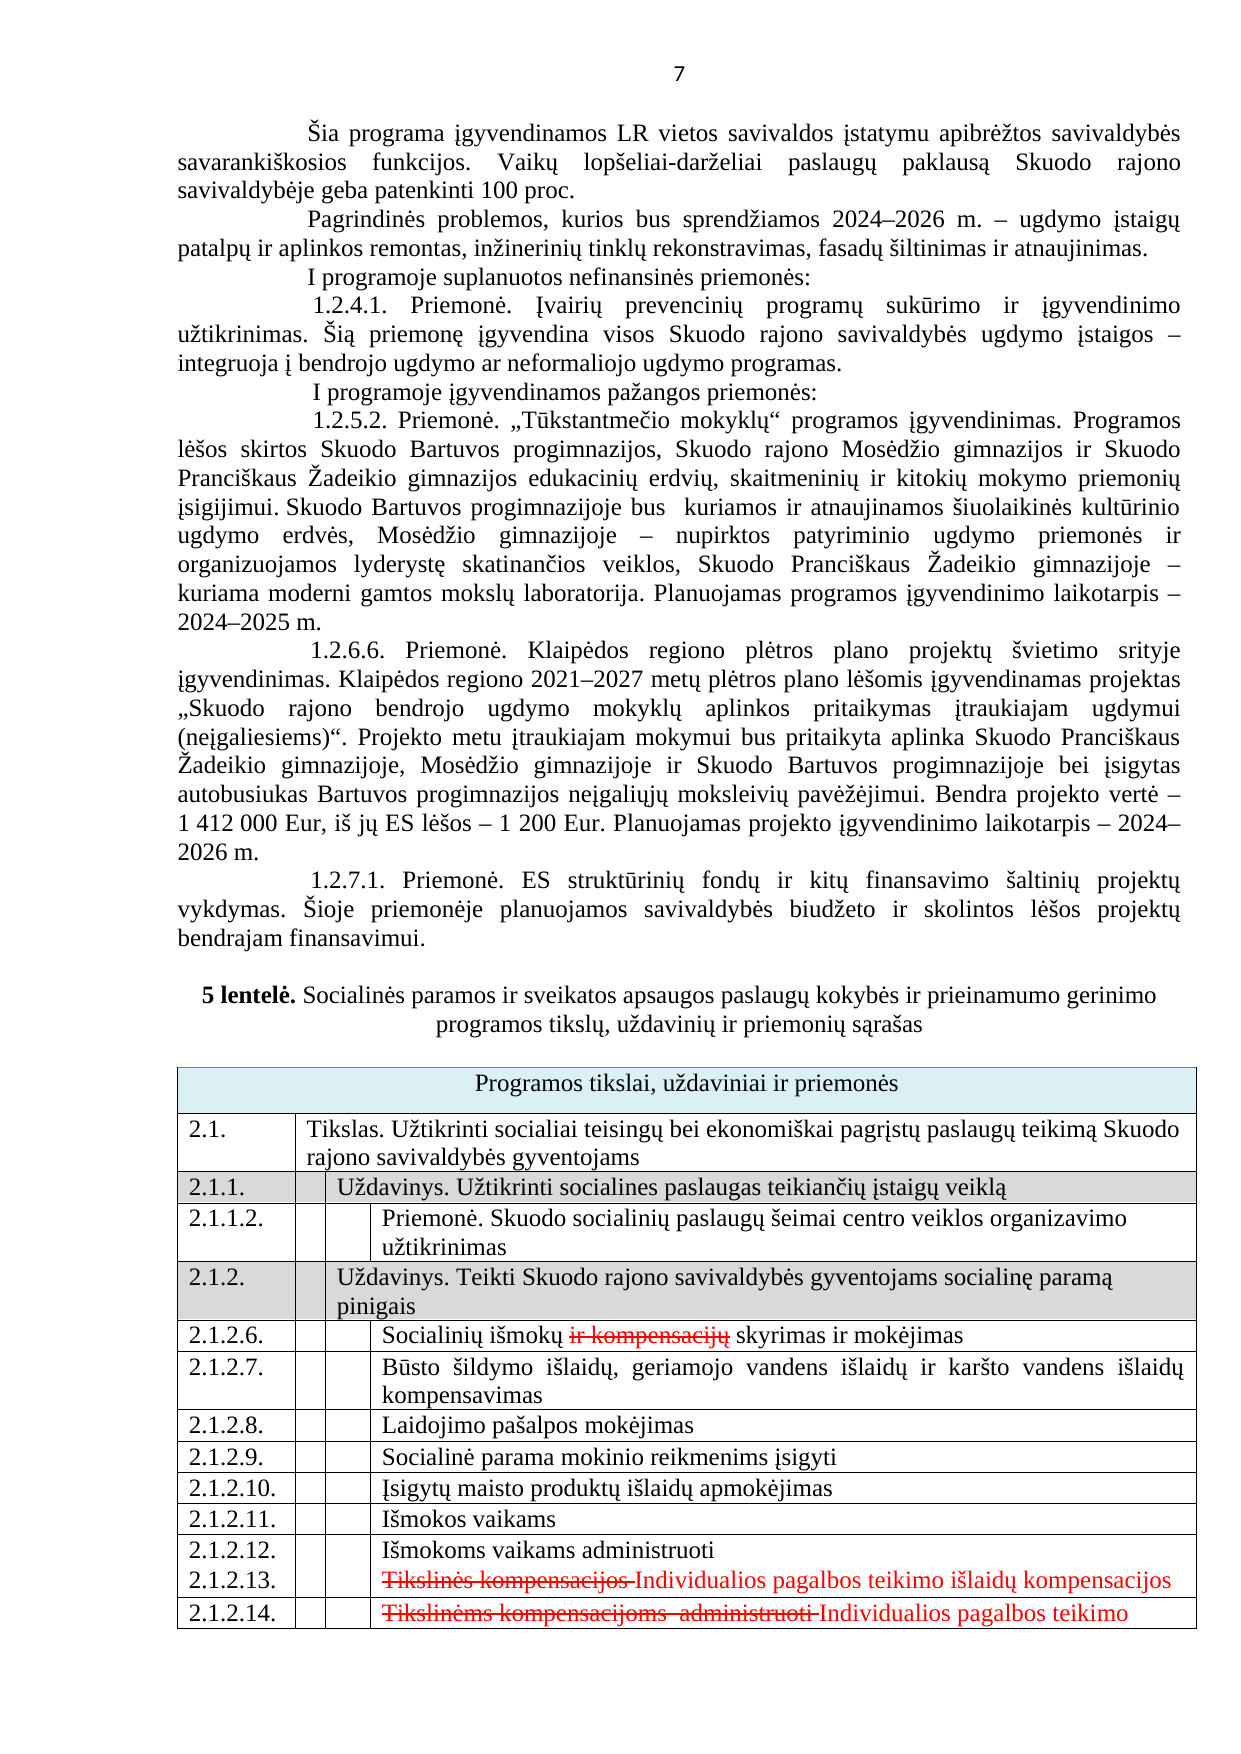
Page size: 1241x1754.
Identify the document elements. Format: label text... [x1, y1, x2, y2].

table_cell Būsto šildymo išlaidų, geriamojo vandens išlaidų ir karšto vandens išlaidų kompensavimas [371, 1352, 1196, 1409]
table_cell [296, 1410, 325, 1441]
table_cell [326, 1352, 370, 1409]
table_cell [296, 1352, 325, 1409]
text 1.2.5.2. Priemonė. „Tūkstantmečio mokyklų“ programos įgyvendinimas. Programos lėšos skirtos Skuodo Bartuvos progimnazijos, Skuodo rajono Mosėdžio gimnazijos ir Skuodo Pranciškaus Žadeikio gimnazijos edukacinių erdvių, skaitmeninių ir kitokių mokymo priemonių įsigijimui. Skuodo Bartuvos progimnazijoje bus kuriamos ir atnaujinamos šiuolaikinės kultūrinio ugdymo erdvės, Mosėdžio gimnazijoje – nupirktos patyriminio ugdymo priemonės ir organizuojamos lyderystę skatinančios veiklos, Skuodo Pranciškaus Žadeikio gimnazijoje – kuriama moderni gamtos mokslų laboratorija. Planuojamas programos įgyvendinimo laikotarpis – 2024–2025 m. [177, 406, 1181, 636]
table_cell [326, 1204, 370, 1261]
table_cell Išmokoms vaikams administruoti [371, 1535, 1196, 1566]
table_cell 2.1.2.8. [178, 1410, 295, 1441]
table_cell 2.1.2.13. [178, 1566, 295, 1597]
text 1.2.4.1. Priemonė. Įvairių prevencinių programų sukūrimo ir įgyvendinimo užtikrinimas. Šią priemonę įgyvendina visos Skuodo rajono savivaldybės ugdymo įstaigos – integruoja į bendrojo ugdymo ar neformaliojo ugdymo programas. [177, 291, 1181, 377]
table_cell Socialinių išmokų ir kompensacijų skyrimas ir mokėjimas [371, 1321, 1196, 1351]
list 1.2.6.6. Priemonė. Klaipėdos regiono plėtros plano projektų švietimo srityje įgyvendinimas. Klaipėdos regiono 2021–2027 metų plėtros plano lėšomis įgyvendinamas projektas „Skuodo rajono bendrojo ugdymo mokyklų aplinkos pritaikymas įtraukiajam ugdymui (neįgaliesiems)“. Projekto metu įtraukiajam mokymui bus pritaikyta aplinka Skuodo Pranciškaus Žadeikio gimnazijoje, Mosėdžio gimnazijoje ir Skuodo Bartuvos progimnazijoje bei įsigytas autobusiukas Bartuvos progimnazijos neįgaliųjų moksleivių pavėžėjimui. Bendra projekto vertė – 1 412 000 Eur, iš jų ES lėšos – 1 200 Eur. Planuojamas projekto įgyvendinimo laikotarpis – 2024–2026 m. [177, 636, 1181, 866]
text I programoje suplanuotos nefinansinės priemonės: [177, 262, 1181, 291]
table_cell [296, 1321, 325, 1351]
table_cell [296, 1204, 325, 1261]
text Šia programa įgyvendinamos LR vietos savivaldos įstatymu apibrėžtos savivaldybės savarankiškosios funkcijos. Vaikų lopšeliai-darželiai paslaugų paklausą Skuodo rajono savivaldybėje geba patenkinti 100 proc. [177, 118, 1181, 204]
table_cell [326, 1473, 370, 1503]
table_cell [296, 1566, 325, 1597]
table_cell [296, 1442, 325, 1472]
table_cell [326, 1535, 370, 1566]
table_cell [296, 1535, 325, 1566]
text Pagrindinės problemos, kurios bus sprendžiamos 2024–2026 m. – ugdymo įstaigų patalpų ir aplinkos remontas, inžinerinių tinklų rekonstravimas, fasadų šiltinimas ir atnaujinimas. [177, 204, 1181, 262]
table_cell Uždavinys. Užtikrinti socialines paslaugas teikiančių įstaigų veiklą [326, 1172, 1196, 1202]
table_cell 2.1.2.10. [178, 1473, 295, 1503]
table_cell Socialinė parama mokinio reikmenims įsigyti [371, 1442, 1196, 1472]
table_header Programos tikslai, uždaviniai ir priemonės [178, 1068, 1196, 1113]
table_cell [326, 1598, 370, 1628]
table_cell 2.1.1.2. [178, 1204, 295, 1261]
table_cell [371, 1598, 1196, 1628]
table_cell 2.1.2.14. [178, 1598, 295, 1628]
table_cell 2.1.2.7. [178, 1352, 295, 1409]
table_cell [296, 1473, 325, 1503]
table_cell 2.1.2.11. [178, 1504, 295, 1534]
table_cell [296, 1262, 325, 1319]
text 5 lentelė. Socialinės paramos ir sveikatos apsaugos paslaugų kokybės ir prieinamumo gerinimo programos tikslų, uždavinių ir priemonių sąrašas [177, 981, 1181, 1038]
table_cell 2.1. [178, 1114, 295, 1171]
text I programoje įgyvendinamos pažangos priemonės: [177, 377, 1181, 406]
table_cell Laidojimo pašalpos mokėjimas [371, 1410, 1196, 1441]
table_cell 2.1.2.6. [178, 1321, 295, 1351]
table_cell Tikslas. Užtikrinti socialiai teisingų bei ekonomiškai pagrįstų paslaugų teikimą Skuodo rajono savivaldybės gyventojams [296, 1114, 1196, 1171]
table_cell [326, 1410, 370, 1441]
text 1.2.7.1. Priemonė. ES struktūrinių fondų ir kitų finansavimo šaltinių projektų vykdymas. Šioje priemonėje planuojamos savivaldybės biudžeto ir skolintos lėšos projektų bendrajam finansavimui. [177, 866, 1181, 952]
table_cell 2.1.2.9. [178, 1442, 295, 1472]
table_cell Uždavinys. Teikti Skuodo rajono savivaldybės gyventojams socialinę paramą pinigais [326, 1262, 1196, 1319]
table_cell 2.1.2. [178, 1262, 295, 1319]
table_cell [296, 1504, 325, 1534]
table_cell Išmokos vaikams [371, 1504, 1196, 1534]
table_cell Įsigytų maisto produktų išlaidų apmokėjimas [371, 1473, 1196, 1503]
table_cell [296, 1598, 325, 1628]
table_cell 2.1.2.12. [178, 1535, 295, 1566]
table_cell [326, 1321, 370, 1351]
table_cell [326, 1442, 370, 1472]
table_cell Priemonė. Skuodo socialinių paslaugų šeimai centro veiklos organizavimo užtikrinimas [371, 1204, 1196, 1261]
table_cell [326, 1504, 370, 1534]
table_cell 2.1.1. [178, 1172, 295, 1202]
table_cell [296, 1172, 325, 1202]
table_cell [326, 1566, 370, 1597]
table_cell Tikslinės kompensacijos Individualios pagalbos teikimo išlaidų kompensacijos [371, 1566, 1196, 1597]
